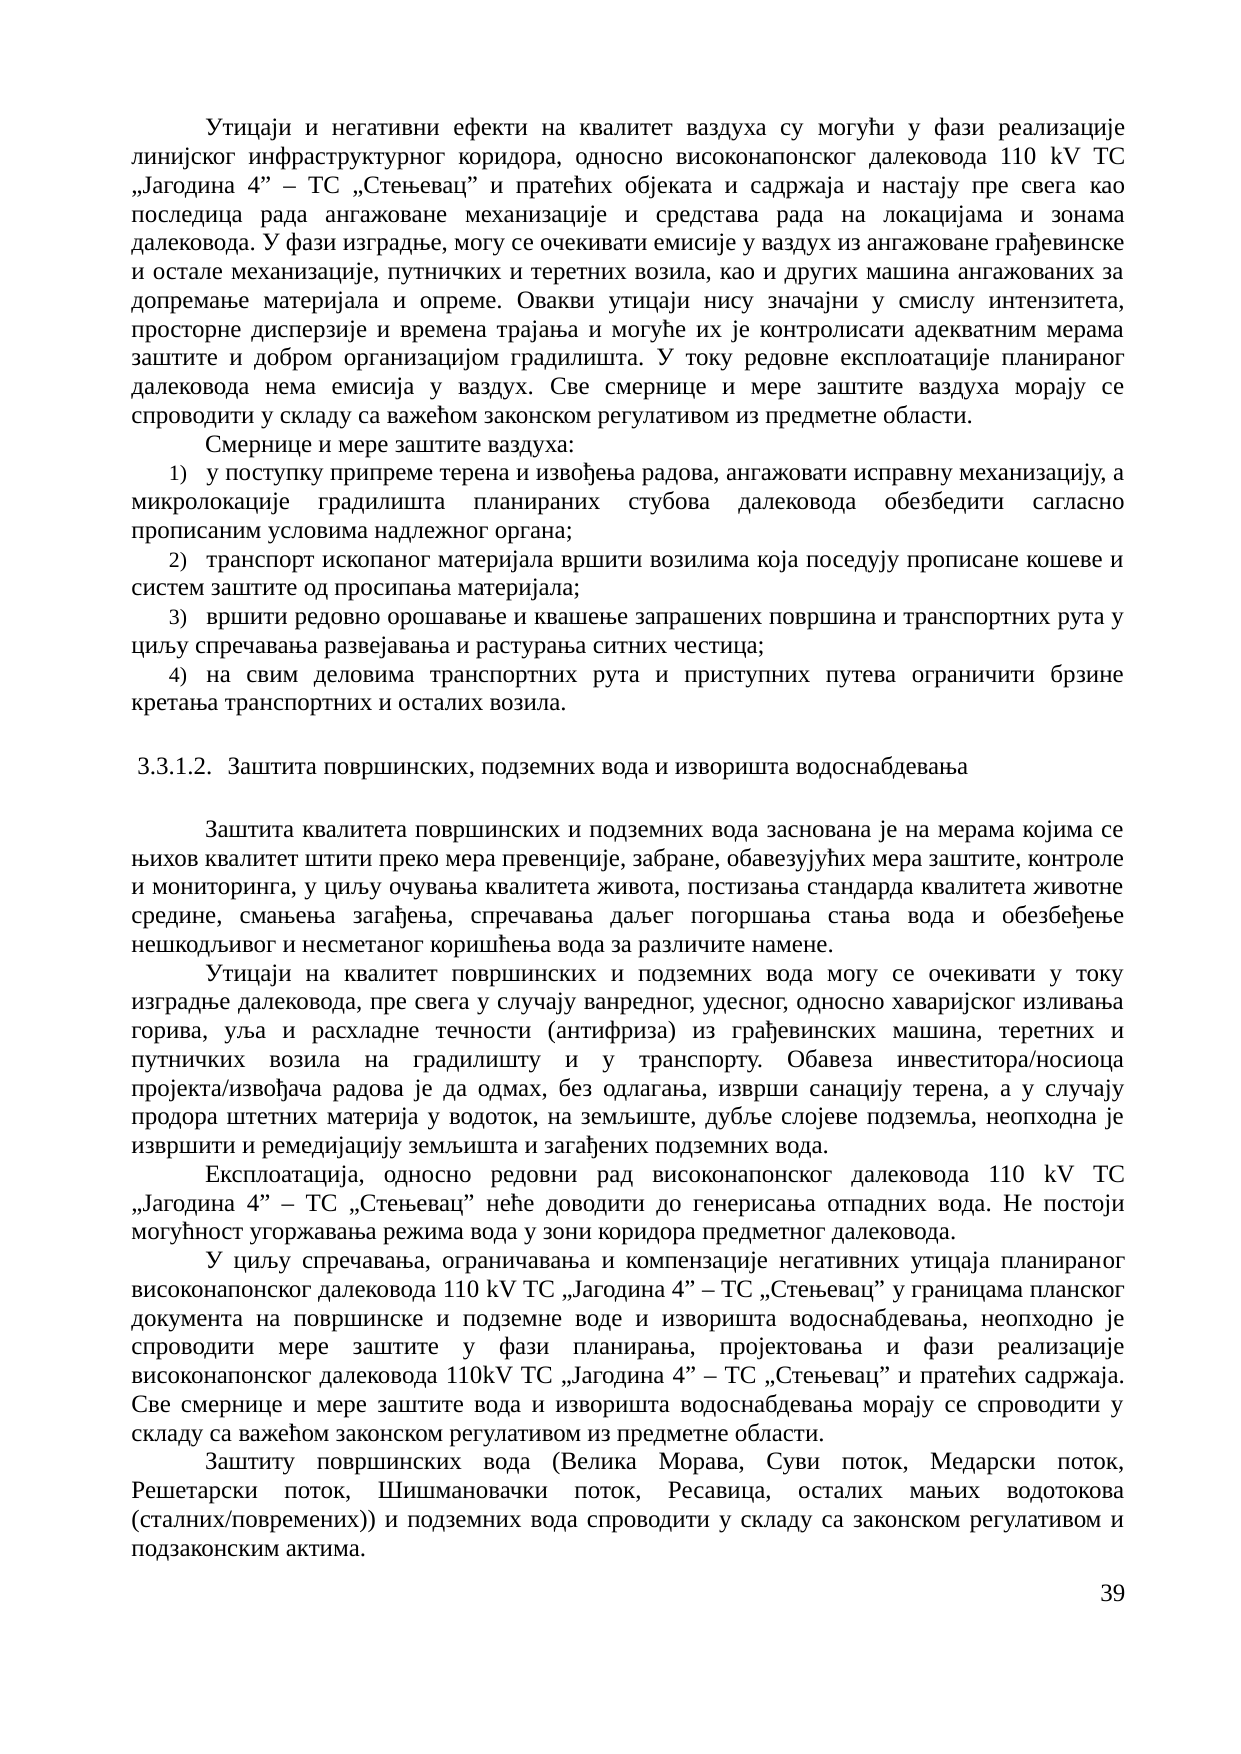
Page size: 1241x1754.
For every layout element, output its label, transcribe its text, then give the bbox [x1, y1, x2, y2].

table_header Заштита површинских, подземних вода и изворишта водоснабдевања [222, 745, 1043, 785]
list транспорт ископаног материјала вршити возилима која поседују прописане кошеве и систем заштите од просипања материјала; [131, 544, 1125, 601]
list на свим деловима транспортних рута и приступних путева ограничити брзине кретања транспортних и осталих возила. [131, 659, 1125, 716]
text Утицаји и негативни ефекти на квалитет ваздуха су могући у фази реализације линијског инфраструктурног коридора, односно високонапонског далековода 110 kV ТС „Јагодина 4ˮ – ТС „Стењевацˮ и пратећих објеката и садржаја и настају пре свега као последица рада ангажоване механизације и средстава рада на локацијама и зонама далековода. У фази изградње, могу се очекивати емисије у ваздух из ангажоване грађевинске и остале механизације, путничких и теретних возила, као и других машина ангажованих за допремање материјала и опреме. Овакви утицаји нису значајни у смислу интензитета, просторне дисперзије и времена трајања и могуће их је контролисати адекватним мерама заштите и добром организацијом градилишта. У току редовне експлоатације планираног далековода нема емисија у ваздух. Све смернице и мере заштите ваздуха морају се спроводити у складу са важећом законском регулативом из предметне области. [131, 112, 1125, 429]
list вршити редовно орошавање и квашење запрашених површина и транспортних рута у циљу спречавања развејавања и растурања ситних честица; [131, 601, 1125, 659]
text Смернице и мере заштите ваздуха: [131, 429, 1125, 457]
text Утицаји на квалитет површинских и подземних вода могу се очекивати у току изградње далековода, пре свега у случају ванредног, удесног, односно хаваријског изливања горива, уља и расхладне течности (антифриза) из грађевинских машина, теретних и путничких возила на градилишту и у транспорту. Обавеза инвеститора/носиоца пројекта/извођача радова је да одмах, без одлагања, изврши санацију терена, а у случају продора штетних материја у водоток, на земљиште, дубље слојеве подземља, неопходна је извршити и ремедијацију земљишта и загађених подземних вода. [131, 958, 1125, 1159]
text Заштита квалитета површинских и подземних вода заснована је на мерама којима се њихов квалитет штити преко мера превенције, забране, обавезујућих мера заштите, контроле и мониторинга, у циљу очувања квалитета живота, постизања стандарда квалитета животне средине, смањења загађења, спречавања даљег погоршања стања вода и обезбеђење нешкодљивог и несметаног коришћења вода за различите намене. [131, 814, 1125, 958]
text Заштиту површинских вода (Велика Морава, Суви поток, Медарски поток, Решетарски поток, Шишмановачки поток, Ресавица, осталих мањих водотокова (сталних/повремених)) и подземних вода спроводити у складу са законском регулативом и подзаконским актима. [131, 1446, 1125, 1561]
table_header 3.3.1.2. [131, 745, 222, 785]
text Експлоатација, односно редовни рад високонапонског далековода 110 kV ТС „Јагодина 4ˮ – ТС „Стењевацˮ неће доводити до генерисања отпадних вода. Не постоји могућност угоржавања режима вода у зони коридора предметног далековода. [131, 1159, 1125, 1245]
list у поступку припреме терена и извођења радова, ангажовати исправну механизацију, а микролокације градилишта планираних стубова далековода обезбедити сагласно прописаним условима надлежног органа; [131, 457, 1125, 544]
text У циљу спречавања, ограничавања и компензације негативних утицаја планираног високонапонског далековода 110 kV ТС „Јагодина 4ˮ – ТС „Стењевацˮ у границама планског документа на површинске и подземне воде и изворишта водоснабдевања, неопходно је спроводити мере заштите у фази планирања, пројектовања и фази реализације високонапонског далековода 110kV ТС „Јагодина 4ˮ – ТС „Стењевацˮ и пратећих садржаја. Све смернице и мере заштите вода и изворишта водоснабдевања морају се спроводити у складу са важећом законском регулативом из предметне области. [131, 1245, 1125, 1446]
